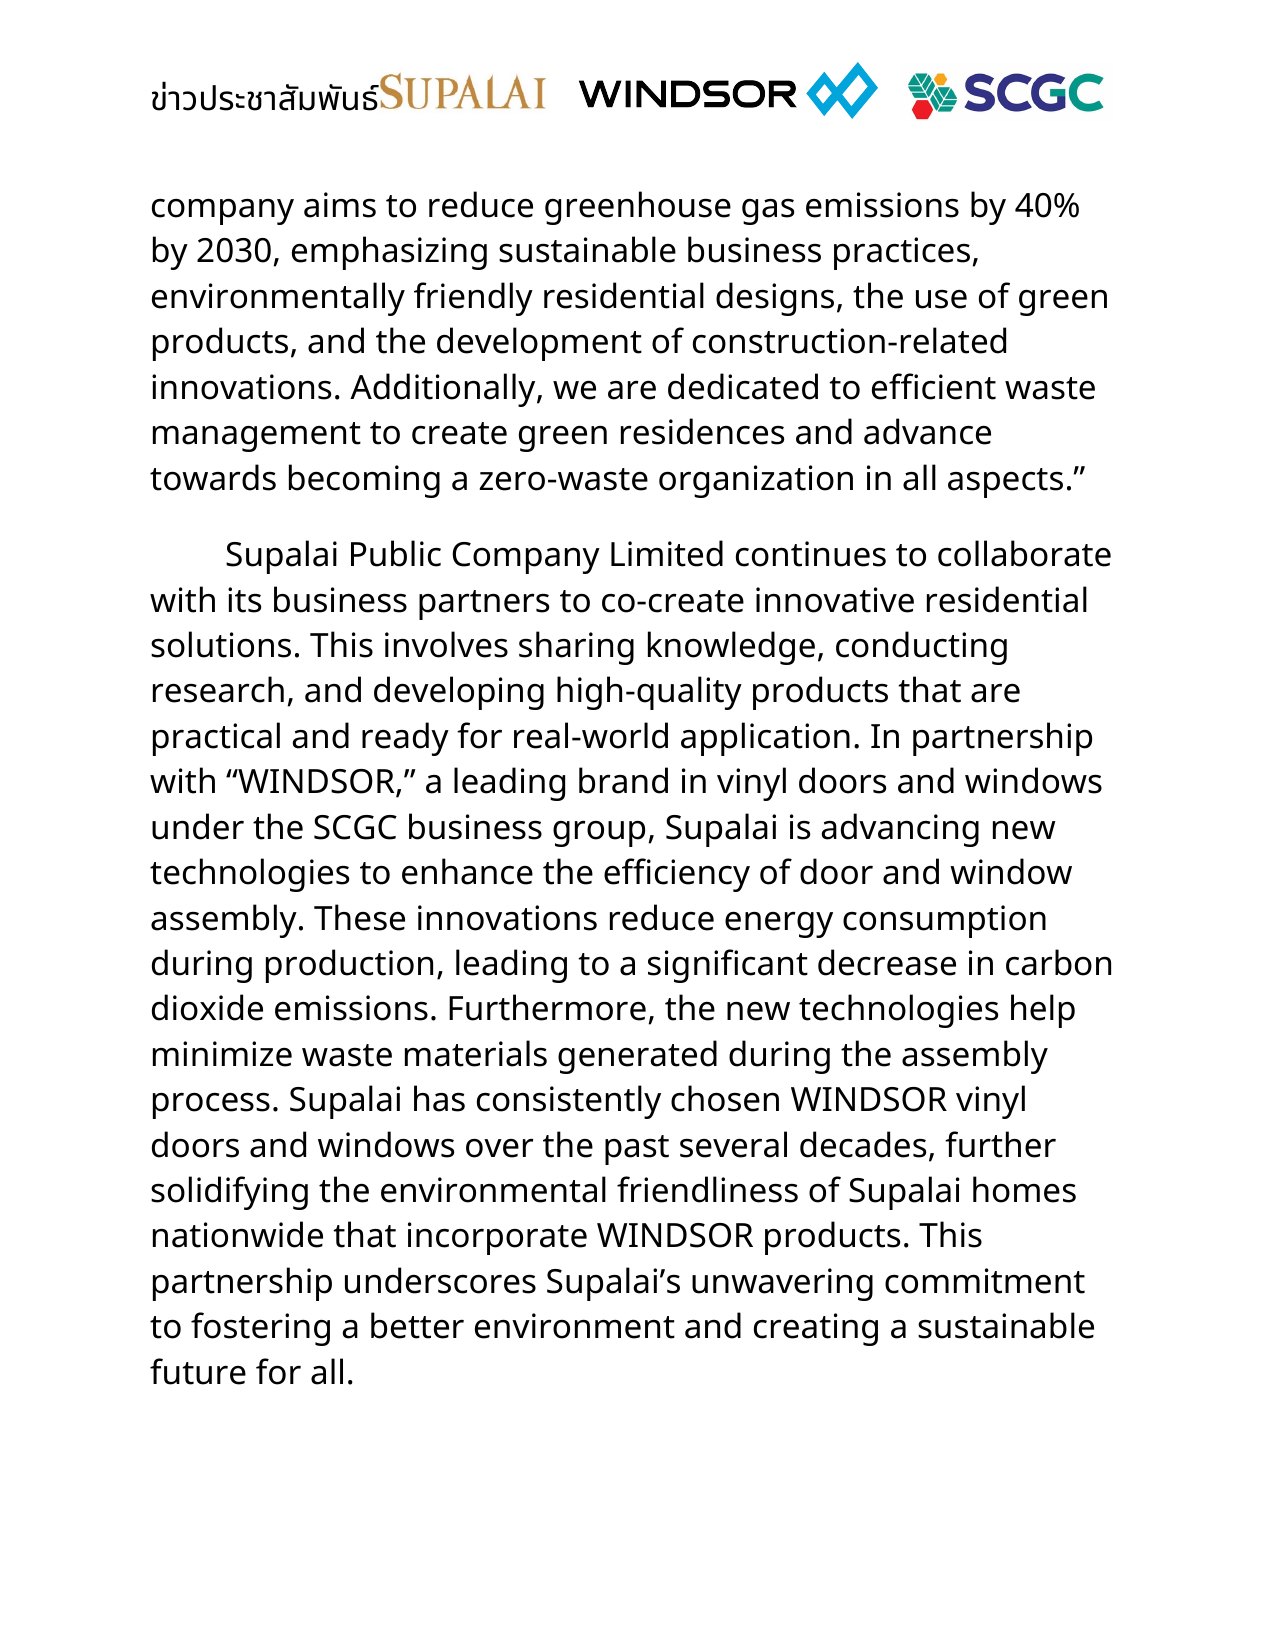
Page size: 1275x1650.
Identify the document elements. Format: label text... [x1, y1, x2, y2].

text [150, 182, 1125, 500]
picture [358, 48, 894, 132]
text Supalai Public Company Limited continues to collaborate with its business partners to co-create innovative residential solutions. This involves sharing knowledge, conducting research, and developing high-quality products that are practical and ready for real-world application. In partnership with “WINDSOR,” a leading brand in vinyl doors and windows under the SCGC business group, Supalai is advancing new technologies to enhance the efficiency of door and window assembly. These innovations reduce energy consumption during production, leading to a significant decrease in carbon dioxide emissions. Furthermore, the new technologies help minimize waste materials generated during the assembly process. Supalai has consistently chosen WINDSOR vinyl doors and windows over the past several decades, further solidifying the environmental friendliness of Supalai homes nationwide that incorporate WINDSOR products. This partnership underscores Supalai’s unwavering commitment to fostering a better environment and creating a sustainable future for all. [150, 531, 1125, 1394]
picture [900, 62, 1113, 122]
